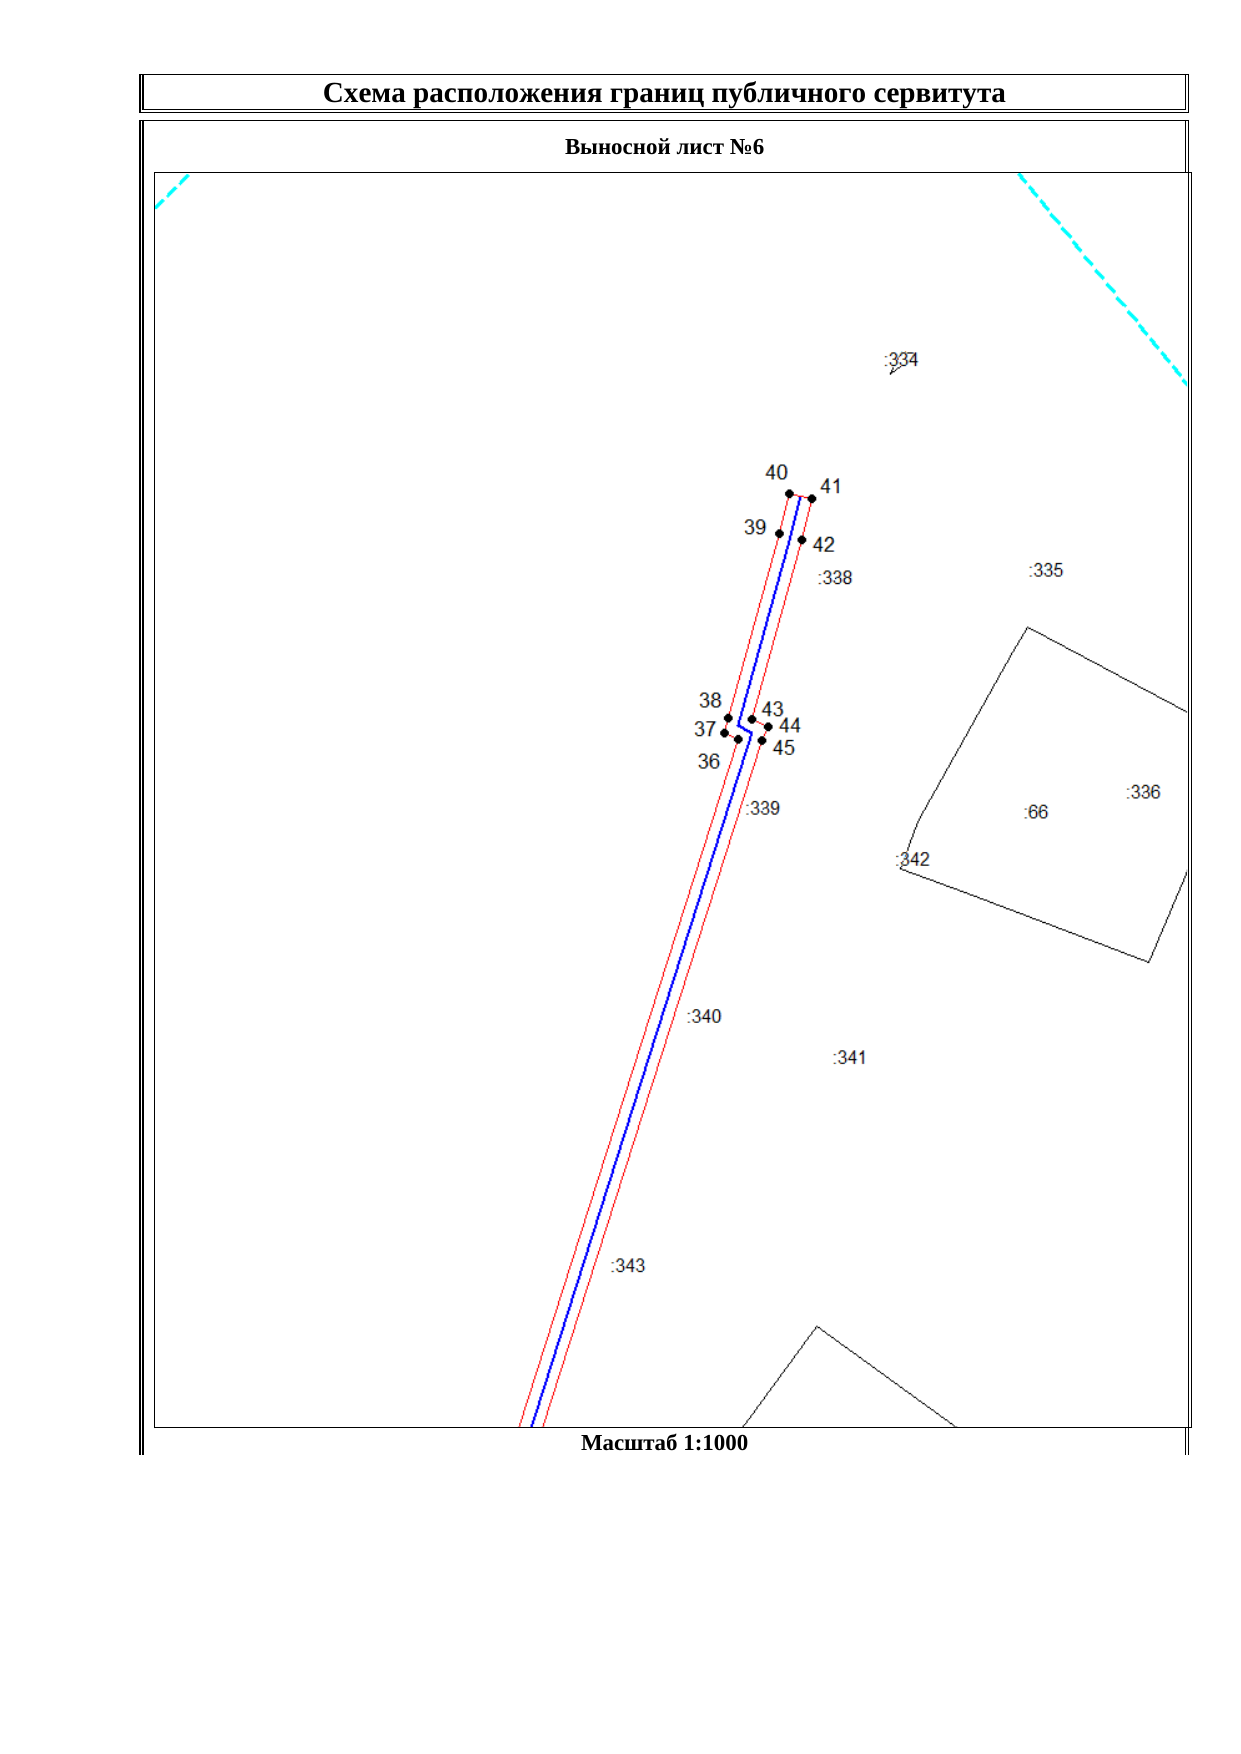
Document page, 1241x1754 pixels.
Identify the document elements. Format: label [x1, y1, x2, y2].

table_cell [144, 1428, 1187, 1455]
picture [155, 173, 1188, 1427]
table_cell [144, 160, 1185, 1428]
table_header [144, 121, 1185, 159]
